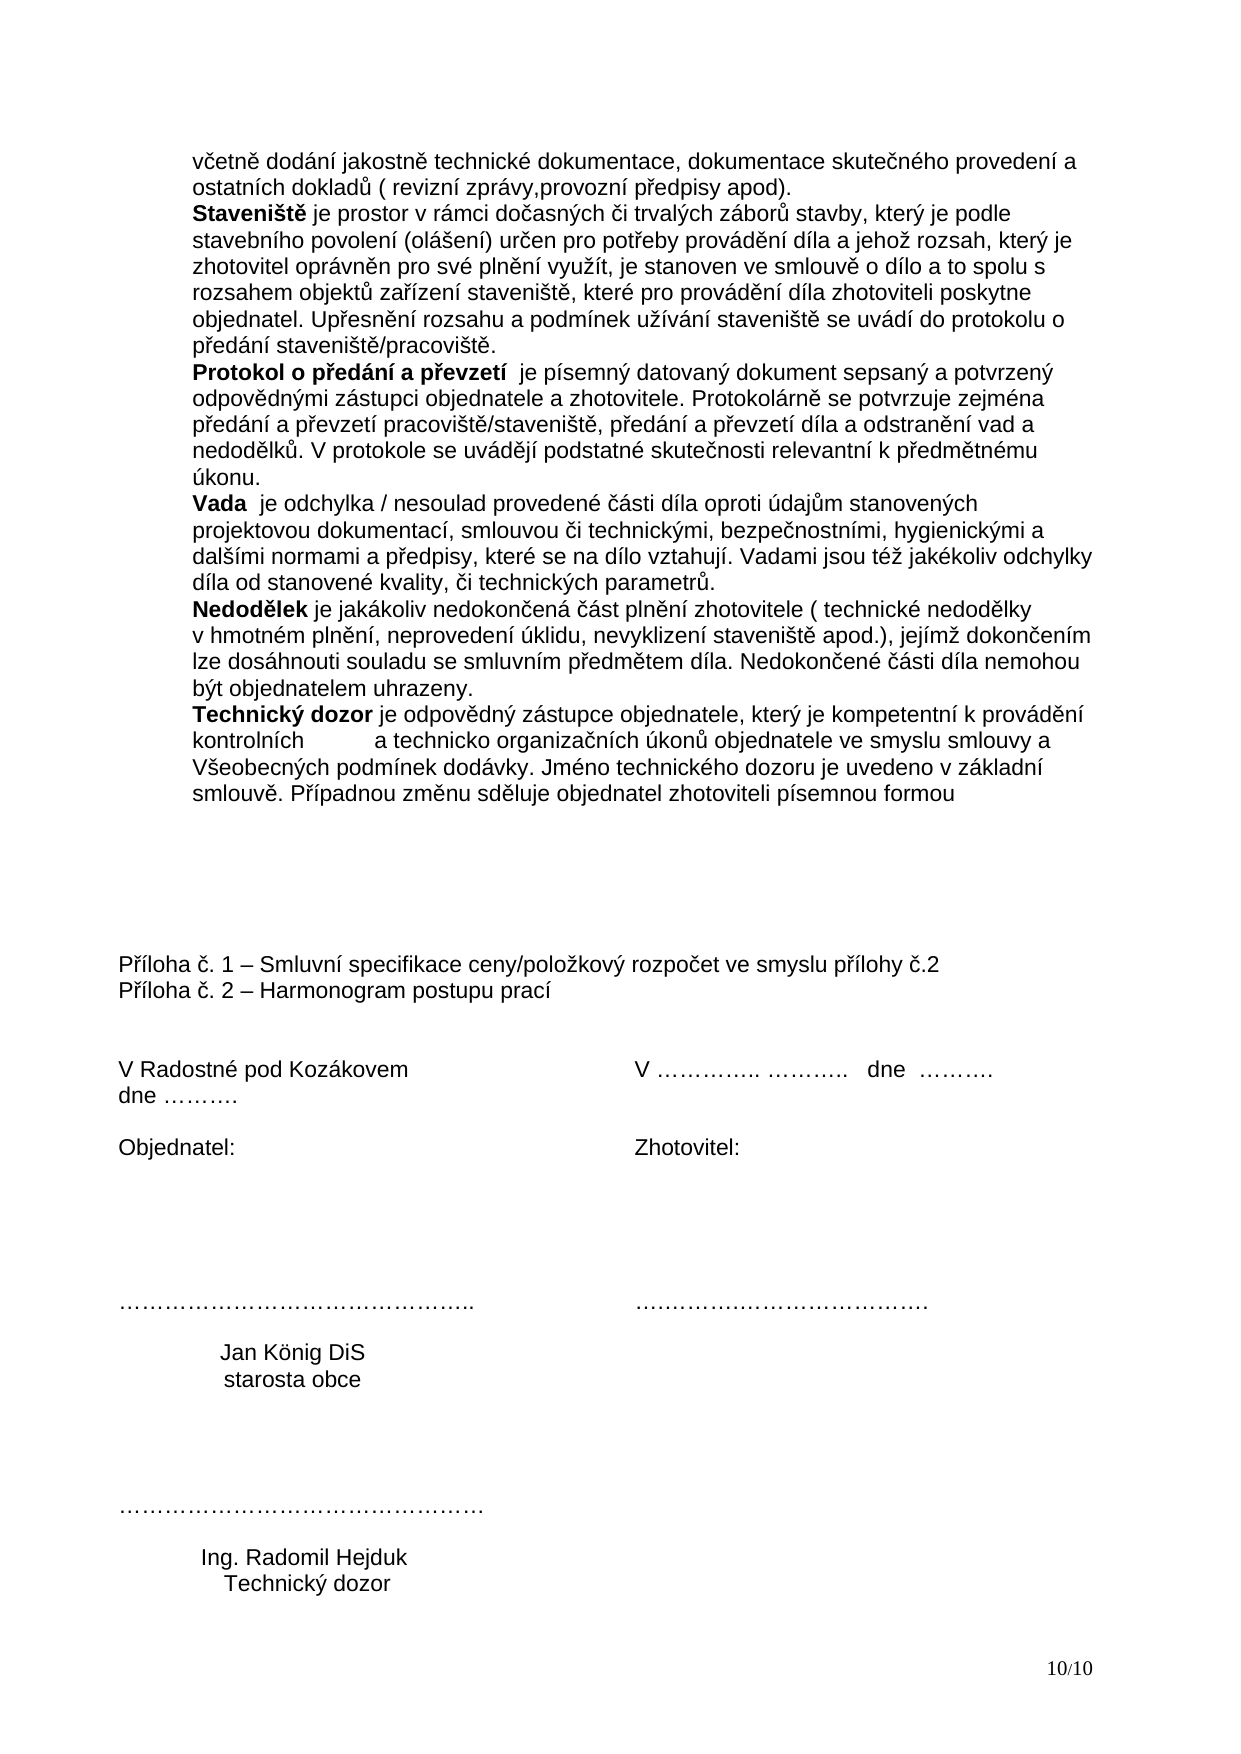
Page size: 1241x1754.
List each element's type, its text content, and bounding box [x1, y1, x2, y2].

text Příloha č. 1 – Smluvní specifikace ceny/položkový rozpočet ve smyslu přílohy č.2 [118, 951, 1093, 977]
text V Radostné pod Kozákovem V ………….. ……….. dne ………. dne ………. [118, 1056, 1093, 1109]
text Objednatel: Zhotovitel: [118, 1134, 1093, 1160]
text Jan König DiS [118, 1339, 1093, 1366]
text Ing. Radomil Hejduk [118, 1544, 1093, 1570]
text Příloha č. 2 – Harmonogram postupu prací [118, 977, 1093, 1003]
text Technický dozor [118, 1570, 1093, 1596]
text ………………………………………… [118, 1492, 1093, 1519]
text starosta obce [118, 1366, 1093, 1392]
text ……………………………………….. ….……….……………………. [118, 1288, 1093, 1314]
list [118, 148, 1093, 806]
